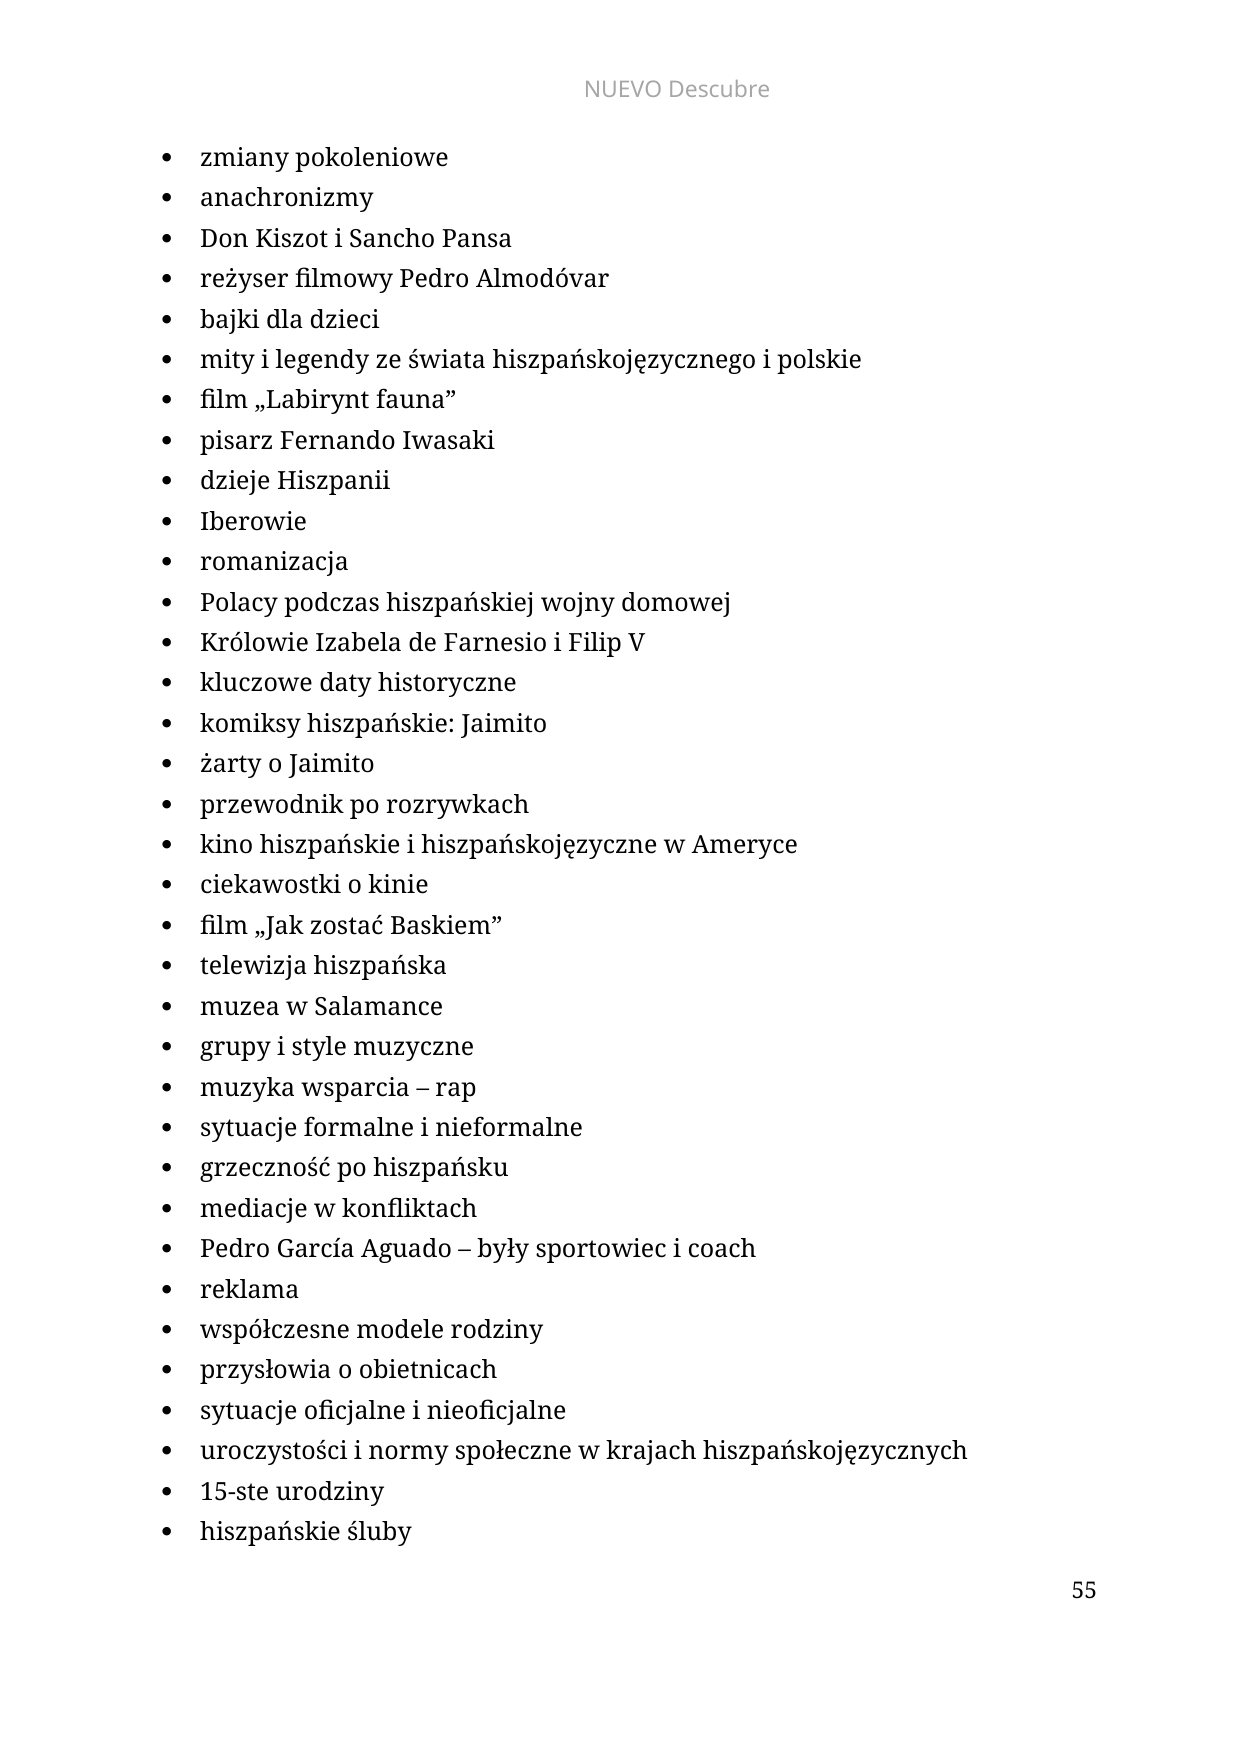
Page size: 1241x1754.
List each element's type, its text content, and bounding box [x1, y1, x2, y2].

list sytuacje formalne i nieformalne [162, 1109, 1099, 1144]
list uroczystości i normy społeczne w krajach hiszpańskojęzycznych [162, 1433, 1099, 1467]
list romanizacja [162, 544, 1099, 578]
list przewodnik po rozrywkach [162, 786, 1099, 820]
list pisarz Fernando Iwasaki [162, 422, 1099, 457]
list reżyser filmowy Pedro Almodóvar [162, 261, 1099, 295]
list telewizja hiszpańska [162, 948, 1099, 982]
list mity i legendy ze świata hiszpańskojęzycznego i polskie [162, 342, 1099, 376]
list przysłowia o obietnicach [162, 1352, 1099, 1386]
list Polacy podczas hiszpańskiej wojny domowej [162, 584, 1099, 618]
list mediacje w konfliktach [162, 1190, 1099, 1224]
list Iberowie [162, 503, 1099, 537]
list zmiany pokoleniowe [162, 139, 1099, 174]
list komiksy hiszpańskie: Jaimito [162, 705, 1099, 739]
list grupy i style muzyczne [162, 1029, 1099, 1063]
list dzieje Hiszpanii [162, 463, 1099, 497]
list Królowie Izabela de Farnesio i Filip V [162, 624, 1099, 659]
list sytuacje oficjalne i nieoficjalne [162, 1392, 1099, 1427]
list bajki dla dzieci [162, 301, 1099, 335]
list 15-ste urodziny [162, 1473, 1099, 1507]
list kino hiszpańskie i hiszpańskojęzyczne w Ameryce [162, 827, 1099, 861]
list film „Labirynt fauna” [162, 382, 1099, 416]
list kluczowe daty historyczne [162, 665, 1099, 699]
list muzea w Salamance [162, 988, 1099, 1022]
list Don Kiszot i Sancho Pansa [162, 220, 1099, 254]
list reklama [162, 1271, 1099, 1305]
list grzeczność po hiszpańsku [162, 1150, 1099, 1184]
list hiszpańskie śluby [162, 1514, 1099, 1548]
list współczesne modele rodziny [162, 1312, 1099, 1346]
list żarty o Jaimito [162, 746, 1099, 780]
list Pedro García Aguado – były sportowiec i coach [162, 1231, 1099, 1265]
list anachronizmy [162, 180, 1099, 214]
list muzyka wsparcia – rap [162, 1069, 1099, 1103]
list film „Jak zostać Baskiem” [162, 907, 1099, 942]
list ciekawostki o kinie [162, 867, 1099, 901]
